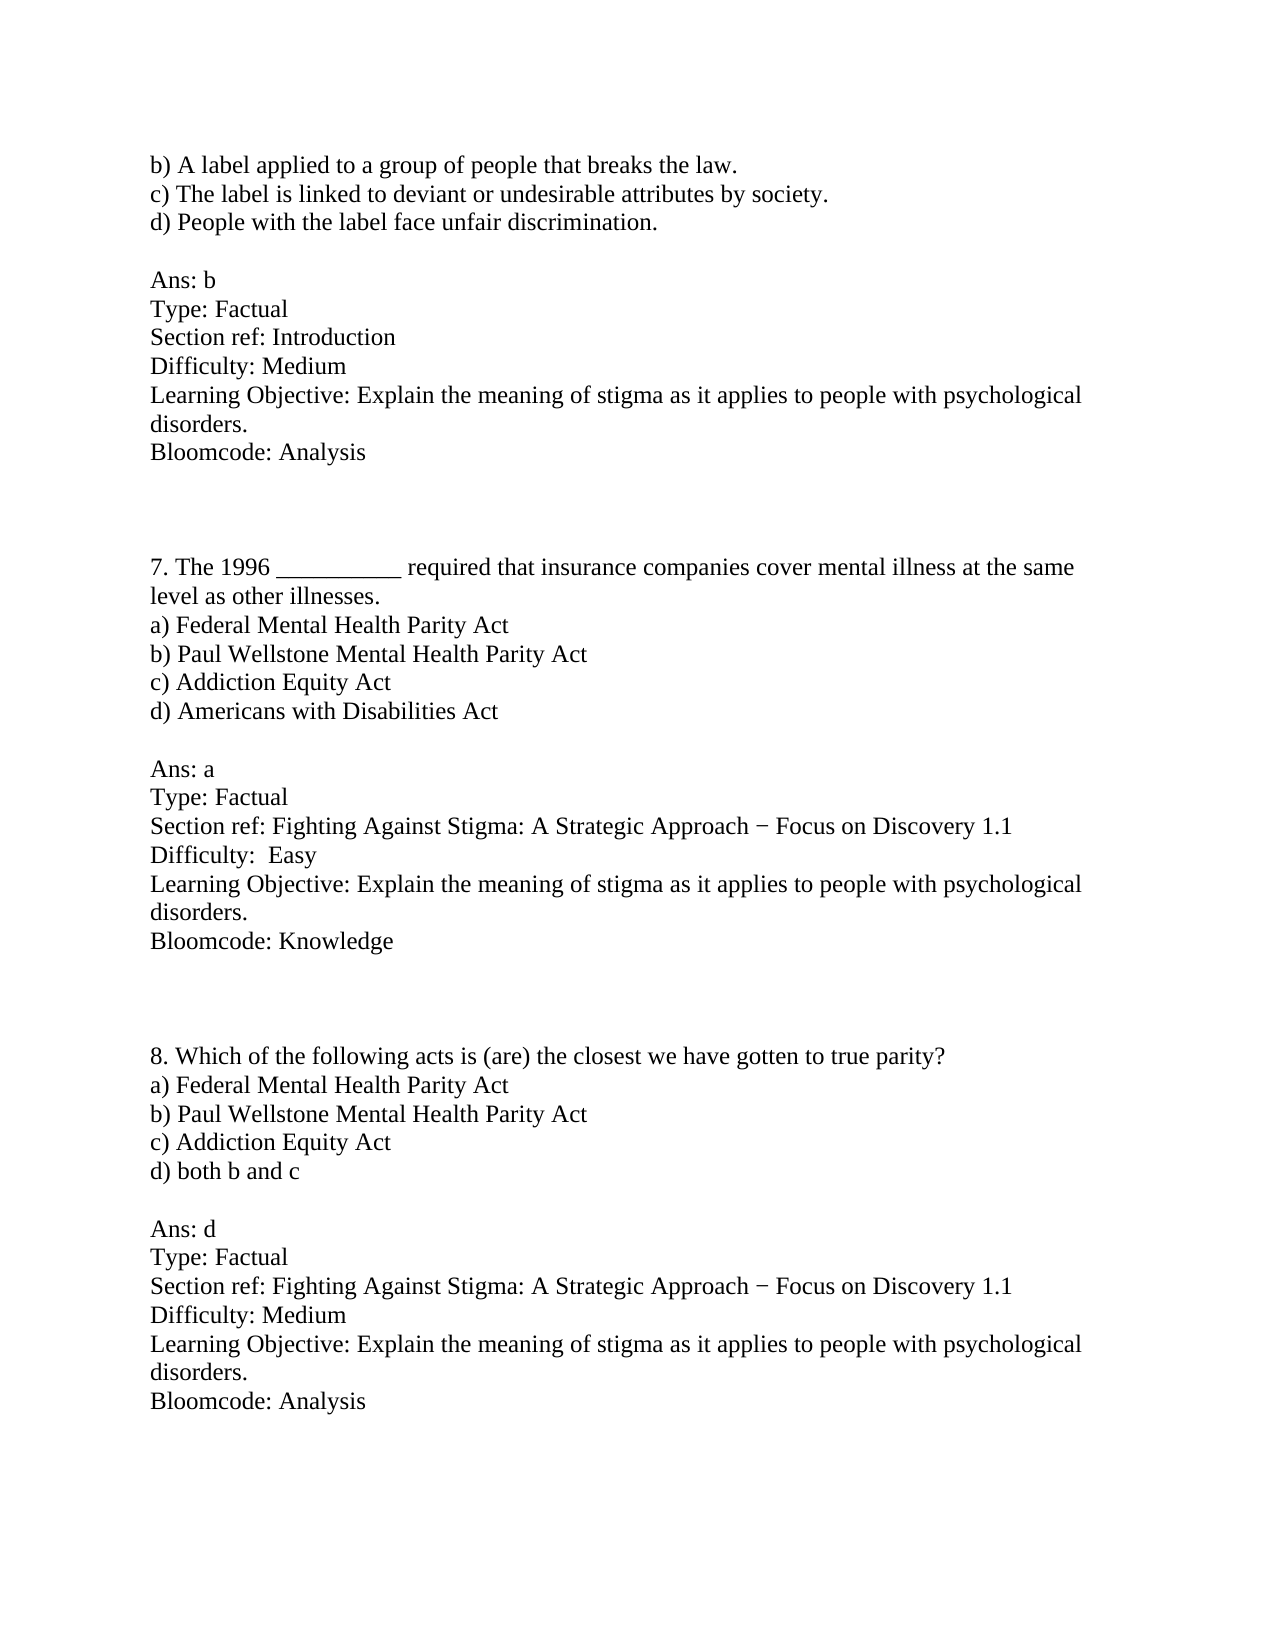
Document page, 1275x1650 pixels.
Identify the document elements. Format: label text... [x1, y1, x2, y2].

text Type: Factual [150, 294, 1125, 322]
text d) People with the label face unfair discrimination. [150, 207, 1125, 236]
text Ans: a [150, 754, 1125, 782]
text Type: Factual [150, 1242, 1125, 1271]
text b) A label applied to a group of people that breaks the law. [150, 150, 1125, 179]
text Bloomcode: Analysis [150, 1386, 1125, 1415]
text Bloomcode: Knowledge [150, 926, 1125, 955]
text Ans: d [150, 1214, 1125, 1242]
text Section ref: Introduction [150, 322, 1125, 351]
text Section ref: Fighting Against Stigma: A Strategic Approach − Focus on Discovery 1.1 [150, 811, 1125, 840]
text Type: Factual [150, 782, 1125, 811]
text b) Paul Wellstone Mental Health Parity Act [150, 639, 1125, 667]
text b) Paul Wellstone Mental Health Parity Act [150, 1099, 1125, 1127]
text 7. The 1996 __________ required that insurance companies cover mental illness at the same level as other illnesses. [150, 552, 1125, 610]
text c) Addiction Equity Act [150, 1127, 1125, 1156]
text Difficulty: Easy Learning Objective: Explain the meaning of stigma as it applies to people with psychological disorders. [150, 840, 1125, 926]
text c) Addiction Equity Act [150, 667, 1125, 696]
text Bloomcode: Analysis [150, 437, 1125, 466]
text Difficulty: Medium Learning Objective: Explain the meaning of stigma as it applies to people with psychological disorders. [150, 351, 1125, 437]
text d) both b and c [150, 1156, 1125, 1185]
text Section ref: Fighting Against Stigma: A Strategic Approach − Focus on Discovery 1.1 [150, 1271, 1125, 1300]
text Ans: b [150, 265, 1125, 294]
text 8. Which of the following acts is (are) the closest we have gotten to true parity? [150, 1041, 1125, 1070]
text Difficulty: Medium Learning Objective: Explain the meaning of stigma as it applies to people with psychological disorders. [150, 1300, 1125, 1386]
text c) The label is linked to deviant or undesirable attributes by society. [150, 179, 1125, 207]
text a) Federal Mental Health Parity Act [150, 1070, 1125, 1099]
text a) Federal Mental Health Parity Act [150, 610, 1125, 639]
text d) Americans with Disabilities Act [150, 696, 1125, 725]
